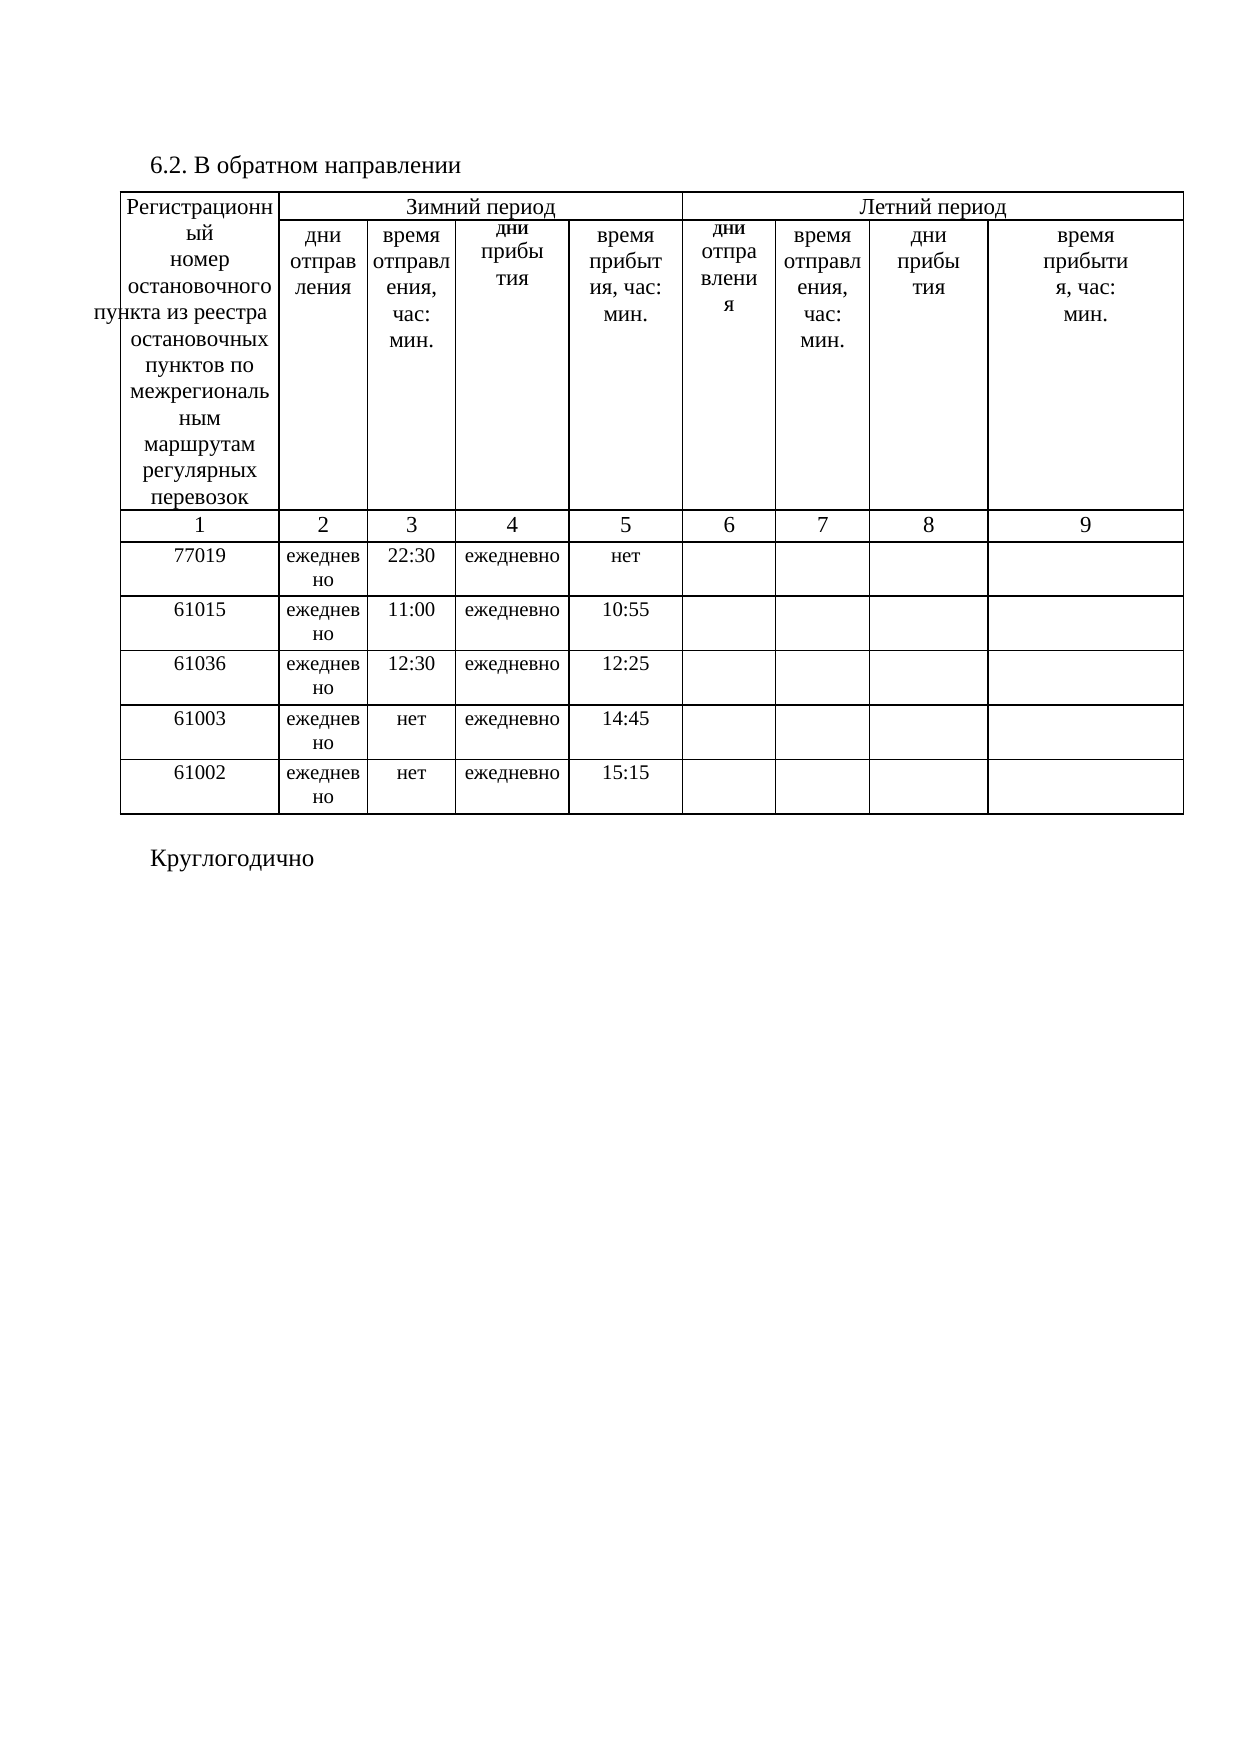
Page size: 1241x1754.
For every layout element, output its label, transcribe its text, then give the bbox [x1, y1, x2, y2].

table_cell 9 [989, 511, 1183, 541]
table_cell нет [368, 706, 455, 758]
table_cell [776, 543, 869, 595]
table_cell дни отправ ления [280, 221, 367, 509]
table_cell 12:25 [570, 651, 682, 704]
table_cell 1 [121, 511, 278, 541]
table_cell время прибыт ия, час: мин. [570, 221, 682, 509]
table_cell ДНИ прибы тия [456, 221, 568, 509]
table_cell 12:30 [368, 651, 455, 704]
table_cell 61002 [121, 760, 278, 813]
table_cell [683, 706, 775, 758]
table_cell 14:45 [570, 706, 682, 758]
table_cell [776, 651, 869, 704]
text 6.2. В обратном направлении [150, 150, 1090, 179]
table_cell [870, 597, 987, 650]
table_cell ДНИ отпра влени я [683, 221, 775, 509]
table_cell время отправл ения, час: мин. [368, 221, 455, 509]
table_cell ежедневно [280, 651, 367, 704]
table_cell ежедневно [456, 760, 568, 813]
table_cell [776, 760, 869, 813]
table_cell дни прибы тия [870, 221, 987, 509]
table_cell [683, 651, 775, 704]
table_cell 15:15 [570, 760, 682, 813]
table_cell ежедневно [456, 651, 568, 704]
table_cell нет [368, 760, 455, 813]
table_cell [683, 543, 775, 595]
table_cell время прибыти я, час: мин. [989, 221, 1183, 509]
table_cell ежедневно [456, 706, 568, 758]
table_cell 22:30 [368, 543, 455, 595]
table_cell ежедневно [280, 543, 367, 595]
table_cell 5 [570, 511, 682, 541]
table_cell 8 [870, 511, 987, 541]
table_cell 4 [456, 511, 568, 541]
table_cell ежедневно [456, 597, 568, 650]
table_cell нет [570, 543, 682, 595]
table_cell [683, 760, 775, 813]
table_cell [989, 651, 1183, 704]
table_cell 61015 [121, 597, 278, 650]
table_cell [870, 651, 987, 704]
text Круглогодично [150, 843, 1090, 872]
table_cell 61003 [121, 706, 278, 758]
table_cell [870, 543, 987, 595]
table_header Регистрационный номер остановочного пункта из реестра остановочных пунктов по межрегиональным маршрутам регулярных перевозок [121, 193, 278, 509]
table_cell [989, 760, 1183, 813]
table_cell ежедневно [456, 543, 568, 595]
table_cell [989, 543, 1183, 595]
table_cell 77019 [121, 543, 278, 595]
table_cell [870, 706, 987, 758]
table_cell 3 [368, 511, 455, 541]
table_cell ежедневно [280, 760, 367, 813]
table_cell время отправл ения, час: мин. [776, 221, 869, 509]
table_cell [776, 597, 869, 650]
table_cell 61036 [121, 651, 278, 704]
table_cell [989, 597, 1183, 650]
table_header Зимний период [280, 193, 682, 219]
table_cell [870, 760, 987, 813]
table_cell 2 [280, 511, 367, 541]
table_cell [989, 706, 1183, 758]
table_cell 10:55 [570, 597, 682, 650]
table_cell [776, 706, 869, 758]
table_cell 7 [776, 511, 869, 541]
table_cell 6 [683, 511, 775, 541]
table_cell ежедневно [280, 706, 367, 758]
table_cell 11:00 [368, 597, 455, 650]
table_cell ежедневно [280, 597, 367, 650]
table_header Летний период [683, 193, 1183, 219]
table_cell [683, 597, 775, 650]
